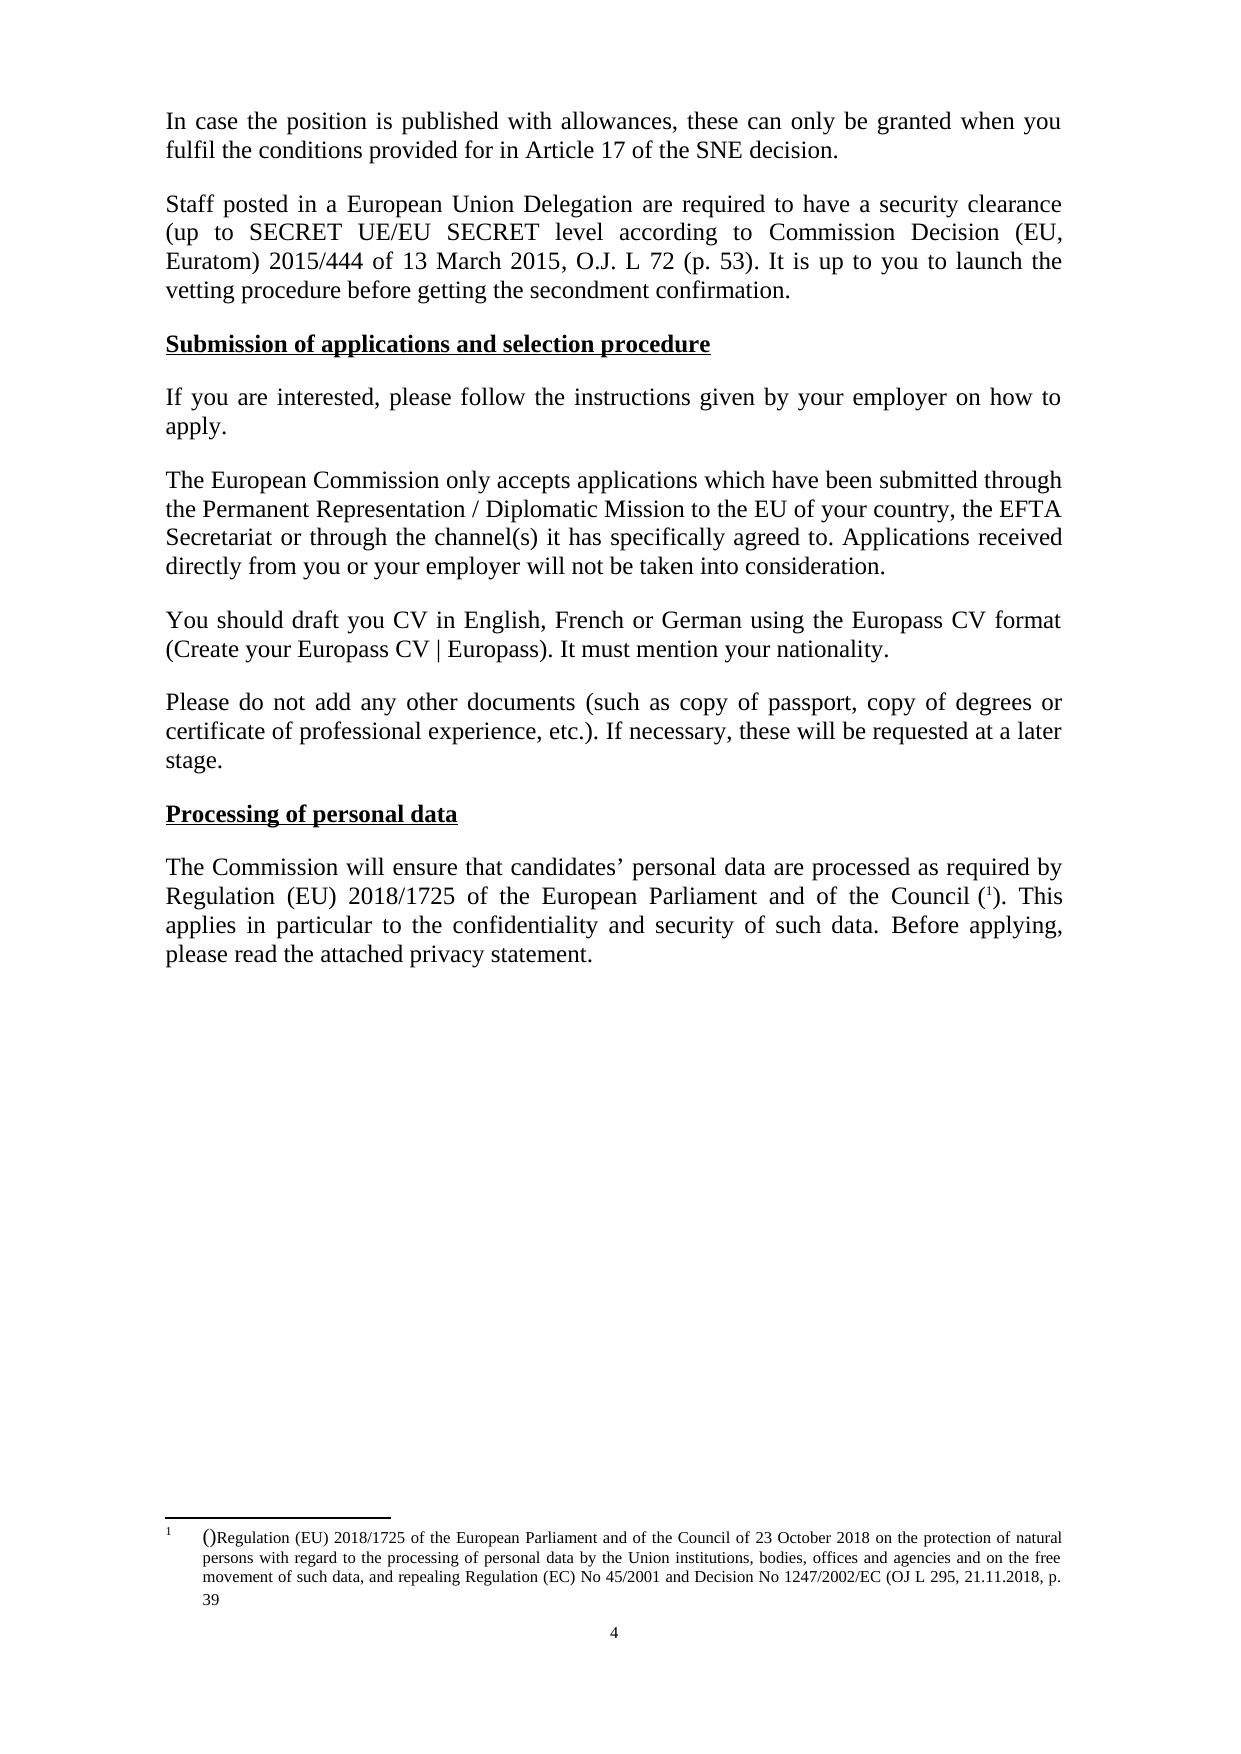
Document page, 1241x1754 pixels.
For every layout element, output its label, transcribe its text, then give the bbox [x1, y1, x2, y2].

text The Commission will ensure that candidates’ personal data are processed as required by Regulation (EU) 2018/1725 of the European Parliament and of the Council (). This applies in particular to the confidentiality and security of such data. Before applying, please read the attached privacy statement. [165, 852, 1063, 967]
text If you are interested, please follow the instructions given by your employer on how to apply. [165, 382, 1063, 440]
text You should draft you CV in English, French or German using the Europass CV format (Create your Europass CV | Europass). It must mention your nationality. [165, 605, 1063, 662]
text Staff posted in a European Union Delegation are required to have a security clearance (up to SECRET UE/EU SECRET level according to Commission Decision (EU, Euratom) 2015/444 of 13 March 2015, O.J. L 72 (p. 53). It is up to you to launch the vetting procedure before getting the secondment confirmation. [165, 189, 1063, 304]
text Please do not add any other documents (such as copy of passport, copy of degrees or certificate of professional experience, etc.). If necessary, these will be requested at a later stage. [165, 687, 1063, 774]
list Submission of applications and selection procedure [165, 329, 1063, 357]
text In case the position is published with allowances, these can only be granted when you fulfil the conditions provided for in Article 17 of the SNE decision. [165, 106, 1063, 164]
list Processing of personal data [165, 799, 1063, 827]
text The European Commission only accepts applications which have been submitted through the Permanent Representation / Diplomatic Mission to the EU of your country, the EFTA Secretariat or through the channel(s) it has specifically agreed to. Applications received directly from you or your employer will not be taken into consideration. [165, 465, 1063, 580]
